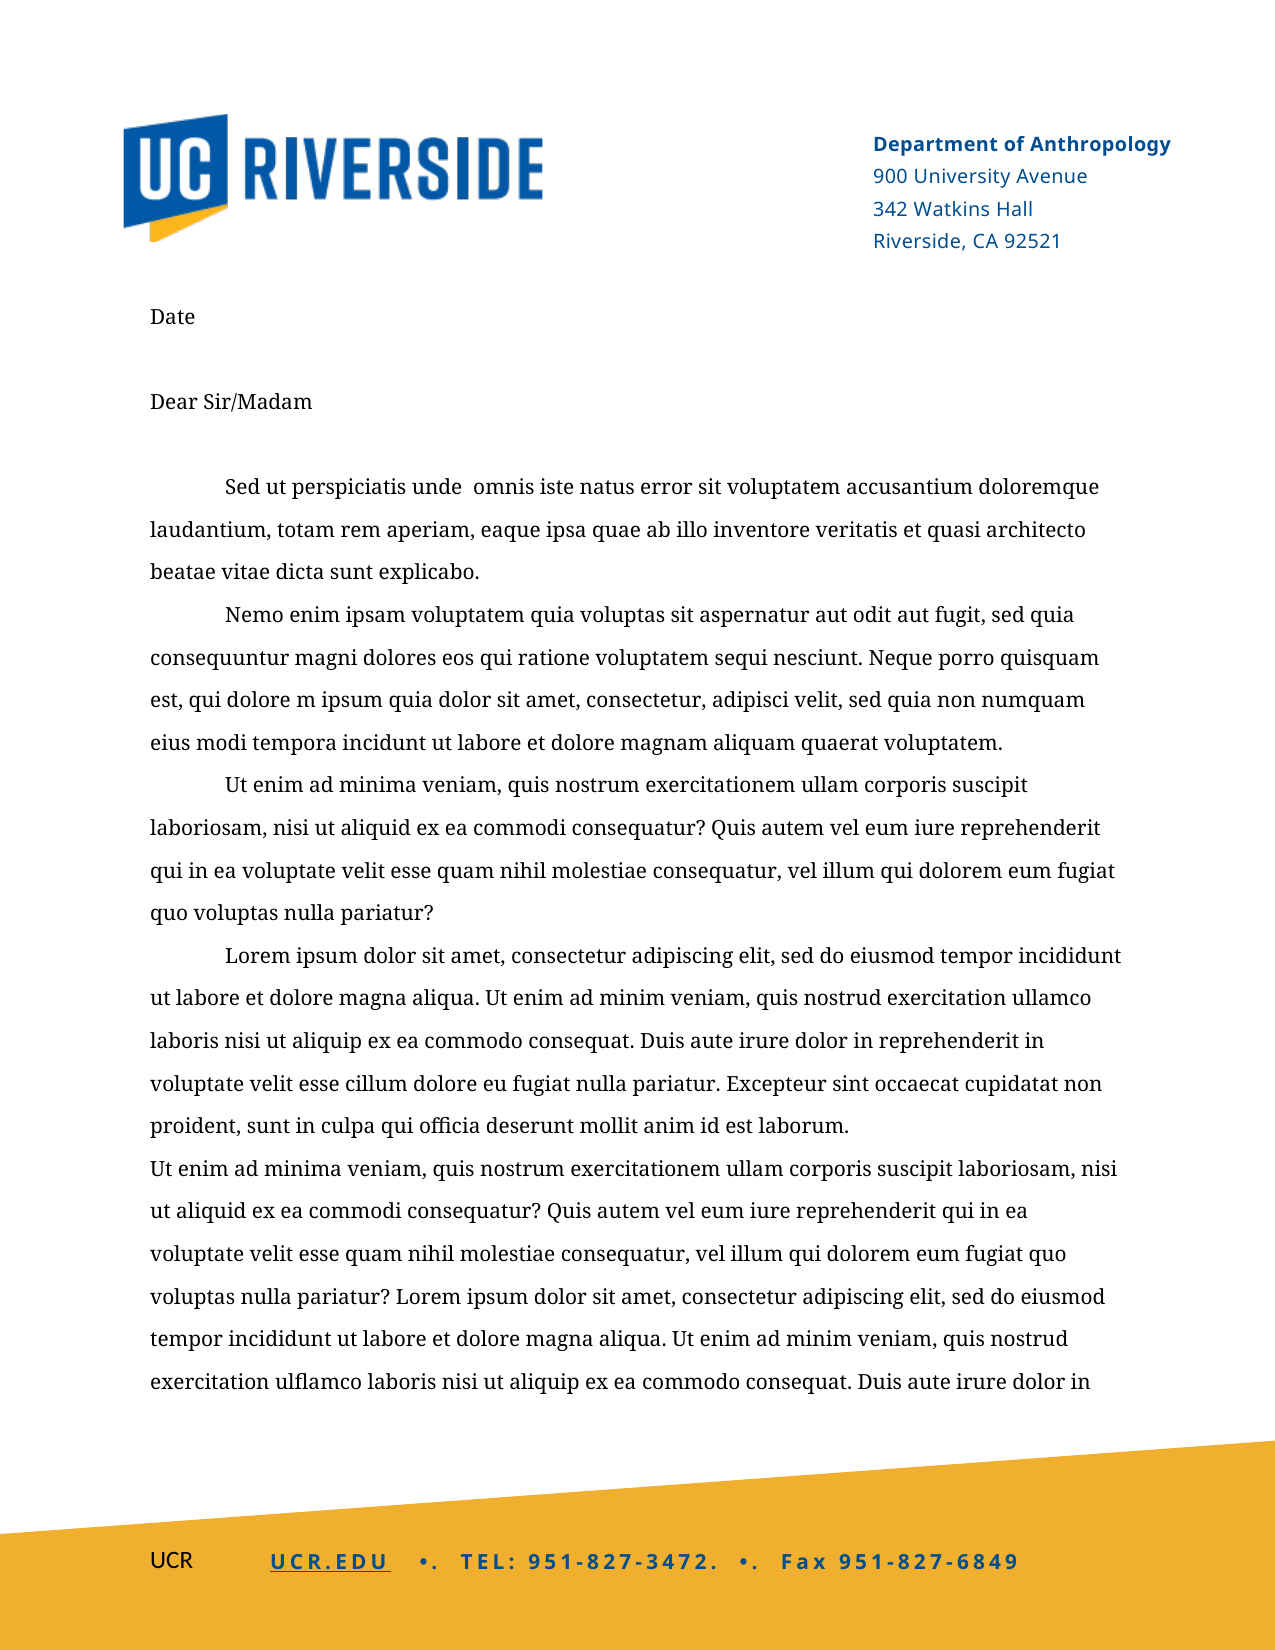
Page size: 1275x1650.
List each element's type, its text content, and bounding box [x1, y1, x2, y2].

text Lorem ipsum dolor sit amet, consectetur adipiscing elit, sed do eiusmod tempor incididunt ut labore et dolore magna aliqua. Ut enim ad minim veniam, quis nostrud exercitation ullamco laboris nisi ut aliquip ex ea commodo consequat. Duis aute irure dolor in reprehenderit in voluptate velit esse cillum dolore eu fugiat nulla pariatur. Excepteur sint occaecat cupidatat non proident, sunt in culpa qui officia deserunt mollit anim id est laborum. [150, 941, 1125, 1140]
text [150, 1154, 1125, 1395]
text Dear Sir/Madam [150, 387, 1125, 416]
text Nemo enim ipsam voluptatem quia voluptas sit aspernatur aut odit aut fugit, sed quia consequuntur magni dolores eos qui ratione voluptatem sequi nesciunt. Neque porro quisquam est, qui dolore m ipsum quia dolor sit amet, consectetur, adipisci velit, sed quia non numquam eius modi tempora incidunt ut labore et dolore magnam aliquam quaerat voluptatem. [150, 600, 1125, 756]
text Date [150, 302, 1125, 330]
text Sed ut perspiciatis unde omnis iste natus error sit voluptatem accusantium doloremque laudantium, totam rem aperiam, eaque ipsa quae ab illo inventore veritatis et quasi architecto beatae vitae dicta sunt explicabo. [150, 472, 1125, 586]
text Ut enim ad minima veniam, quis nostrum exercitationem ullam corporis suscipit laboriosam, nisi ut aliquid ex ea commodi consequatur? Quis autem vel eum iure reprehenderit qui in ea voluptate velit esse quam nihil molestiae consequatur, vel illum qui dolorem eum fugiat quo voluptas nulla pariatur? [150, 771, 1125, 927]
